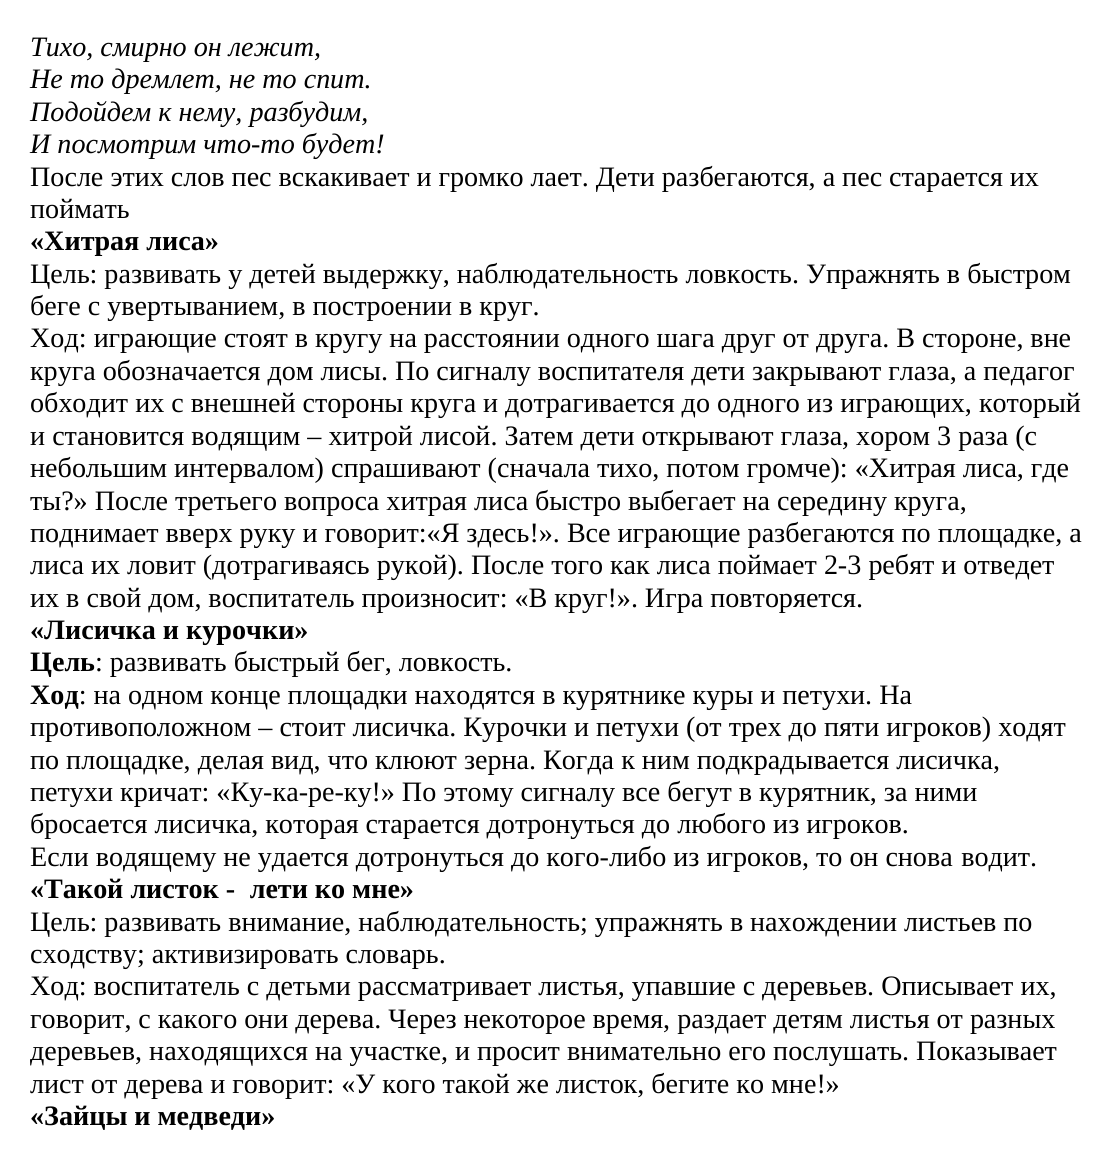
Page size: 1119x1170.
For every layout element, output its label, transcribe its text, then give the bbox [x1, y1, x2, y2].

text Не то дремлет, не то спит. [30, 62, 1089, 95]
text После этих слов пес вскакивает и громко лает. Дети разбегаются, а пес старается их поймать [30, 159, 1089, 224]
text Цель: развивать быстрый бег, ловкость. [30, 646, 1089, 678]
text «Хитрая лиса» [30, 224, 1089, 257]
text Ход: на одном конце площадки находятся в курятнике куры и петухи. На противоположном – стоит лисичка. Курочки и петухи (от трех до пяти игроков) ходят по площадке, делая вид, что клюют зерна. Когда к ним подкрадывается лисичка, петухи кричат: «Ку-ка-ре-ку!» По этому сигналу все бегут в курятник, за ними бросается лисичка, которая старается дотронуться до любого из игроков. [30, 678, 1089, 840]
text Ход: воспитатель с детьми рассматривает листья, упавшие с деревьев. Описывает их, говорит, с какого они дерева. Через некоторое время, раздает детям листья от разных деревьев, находящихся на участке, и просит внимательно его послушать. Показывает лист от дерева и говорит: «У кого такой же листок, бегите ко мне!» [30, 969, 1089, 1099]
text Цель: развивать внимание, наблюдательность; упражнять в нахождении листьев по сходству; активизировать словарь. [30, 905, 1089, 969]
text Подойдем к нему, разбудим, [30, 95, 1089, 127]
text «Зайцы и медведи» [30, 1099, 1089, 1131]
text «Лисичка и курочки» [30, 613, 1089, 646]
text Ход: играющие стоят в кругу на расстоянии одного шага друг от друга. В стороне, вне круга обозначается дом лисы. По сигналу воспитателя дети закрывают глаза, а педагог обходит их с внешней стороны круга и дотрагивается до одного из играющих, который и становится водящим – хитрой лисой. Затем дети открывают глаза, хором 3 раза (с небольшим интервалом) спрашивают (сначала тихо, потом громче): «Хитрая лиса, где ты?» После третьего вопроса хитрая лиса быстро выбегает на середину круга, поднимает вверх руку и говорит:«Я здесь!». Все играющие разбегаются по площадке, а лиса их ловит (дотрагиваясь рукой). После того как лиса поймает 2-3 ребят и отведет их в свой дом, воспитатель произносит: «В круг!». Игра повторяется. [30, 322, 1089, 613]
text Если водящему не удается дотронуться до кого-либо из игроков, то он снова водит. [30, 840, 1089, 872]
text И посмотрим что-то будет! [30, 127, 1089, 159]
text «Такой листок - лети ко мне» [30, 872, 1089, 905]
text Тихо, смирно он лежит, [30, 30, 1089, 62]
text Цель: развивать у детей выдержку, наблюдательность ловкость. Упражнять в быстром беге с увертыванием, в построении в круг. [30, 257, 1089, 322]
